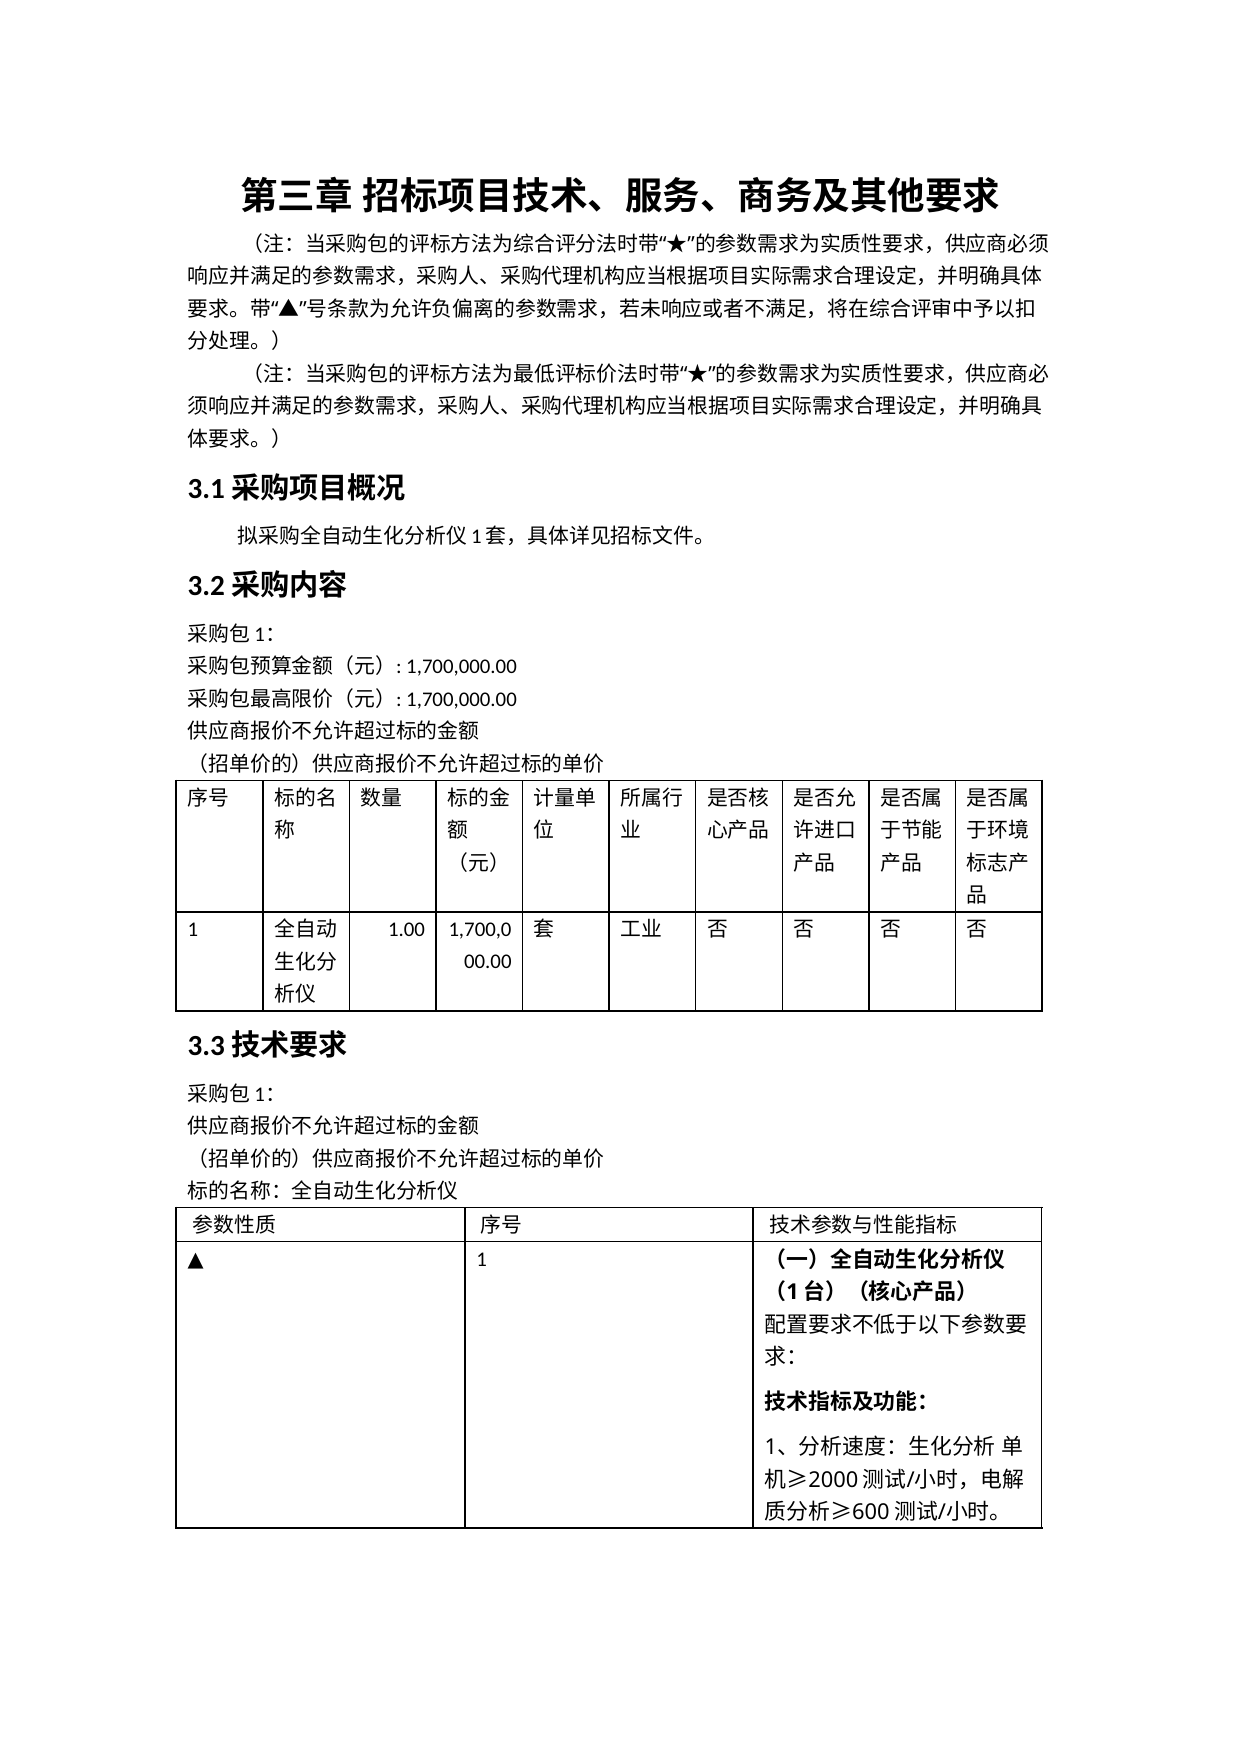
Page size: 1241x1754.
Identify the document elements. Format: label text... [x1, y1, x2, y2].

text 供应商报价不允许超过标的金额 [187, 714, 1053, 747]
text 第三章 招标项目技术、服务、商务及其他要求 [187, 162, 1053, 227]
table_header 序号 [466, 1208, 752, 1241]
table_cell 1,700,000.00 [437, 913, 522, 1010]
table_header 技术参数与性能指标 [754, 1208, 1041, 1241]
table_cell 1 [177, 913, 262, 1010]
table_cell 否 [870, 913, 955, 1010]
table_header 是否属于节能产品 [870, 781, 955, 911]
text （注：当采购包的评标方法为最低评标价法时带“★”的参数需求为实质性要求，供应商必须响应并满足的参数需求，采购人、采购代理机构应当根据项目实际需求合理设定，并明确具体要求。） [187, 357, 1053, 454]
table_cell 套 [523, 913, 608, 1010]
table_cell 否 [956, 913, 1041, 1010]
table_cell 全自动生化分析仪 [264, 913, 349, 1010]
table_cell 否 [783, 913, 868, 1010]
table_header 标的名称 [264, 781, 349, 911]
text 3.3技术要求 [187, 1012, 1053, 1077]
table_header 标的金额 （元） [437, 781, 522, 911]
text 3.1采购项目概况 [187, 454, 1053, 519]
table_header 计量单位 [523, 781, 608, 911]
table_header 数量 [350, 781, 435, 911]
text （招单价的）供应商报价不允许超过标的单价 [187, 747, 1053, 779]
text 采购包预算金额（元）: 1,700,000.00 [187, 649, 1053, 682]
table_header 参数性质 [177, 1208, 464, 1241]
table_cell ▲ [177, 1242, 464, 1527]
text 供应商报价不允许超过标的金额 [187, 1109, 1053, 1142]
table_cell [754, 1242, 1041, 1527]
text 采购包1： [187, 1077, 1053, 1109]
text （招单价的）供应商报价不允许超过标的单价 [187, 1142, 1053, 1174]
table_header 所属行业 [610, 781, 695, 911]
text 标的名称：全自动生化分析仪 [187, 1174, 1053, 1207]
text （注：当采购包的评标方法为综合评分法时带“★”的参数需求为实质性要求，供应商必须响应并满足的参数需求，采购人、采购代理机构应当根据项目实际需求合理设定，并明确具体要求。带“▲”号条款为允许负偏离的参数需求，若未响应或者不满足，将在综合评审中予以扣分处理。） [187, 227, 1053, 357]
text 采购包最高限价（元）: 1,700,000.00 [187, 682, 1053, 714]
text 3.2采购内容 [187, 552, 1053, 617]
table_header 序号 [177, 781, 262, 911]
text 采购包1： [187, 617, 1053, 649]
table_cell 否 [696, 913, 782, 1010]
text 拟采购全自动生化分析仪1套，具体详见招标文件。 [187, 519, 1053, 552]
table_cell 1.00 [350, 913, 435, 1010]
table_cell 1 [466, 1242, 752, 1527]
table_header 是否允许进口产品 [783, 781, 868, 911]
table_cell 工业 [610, 913, 695, 1010]
table_header 是否属于环境标志产品 [956, 781, 1041, 911]
table_header 是否核心产品 [696, 781, 782, 911]
